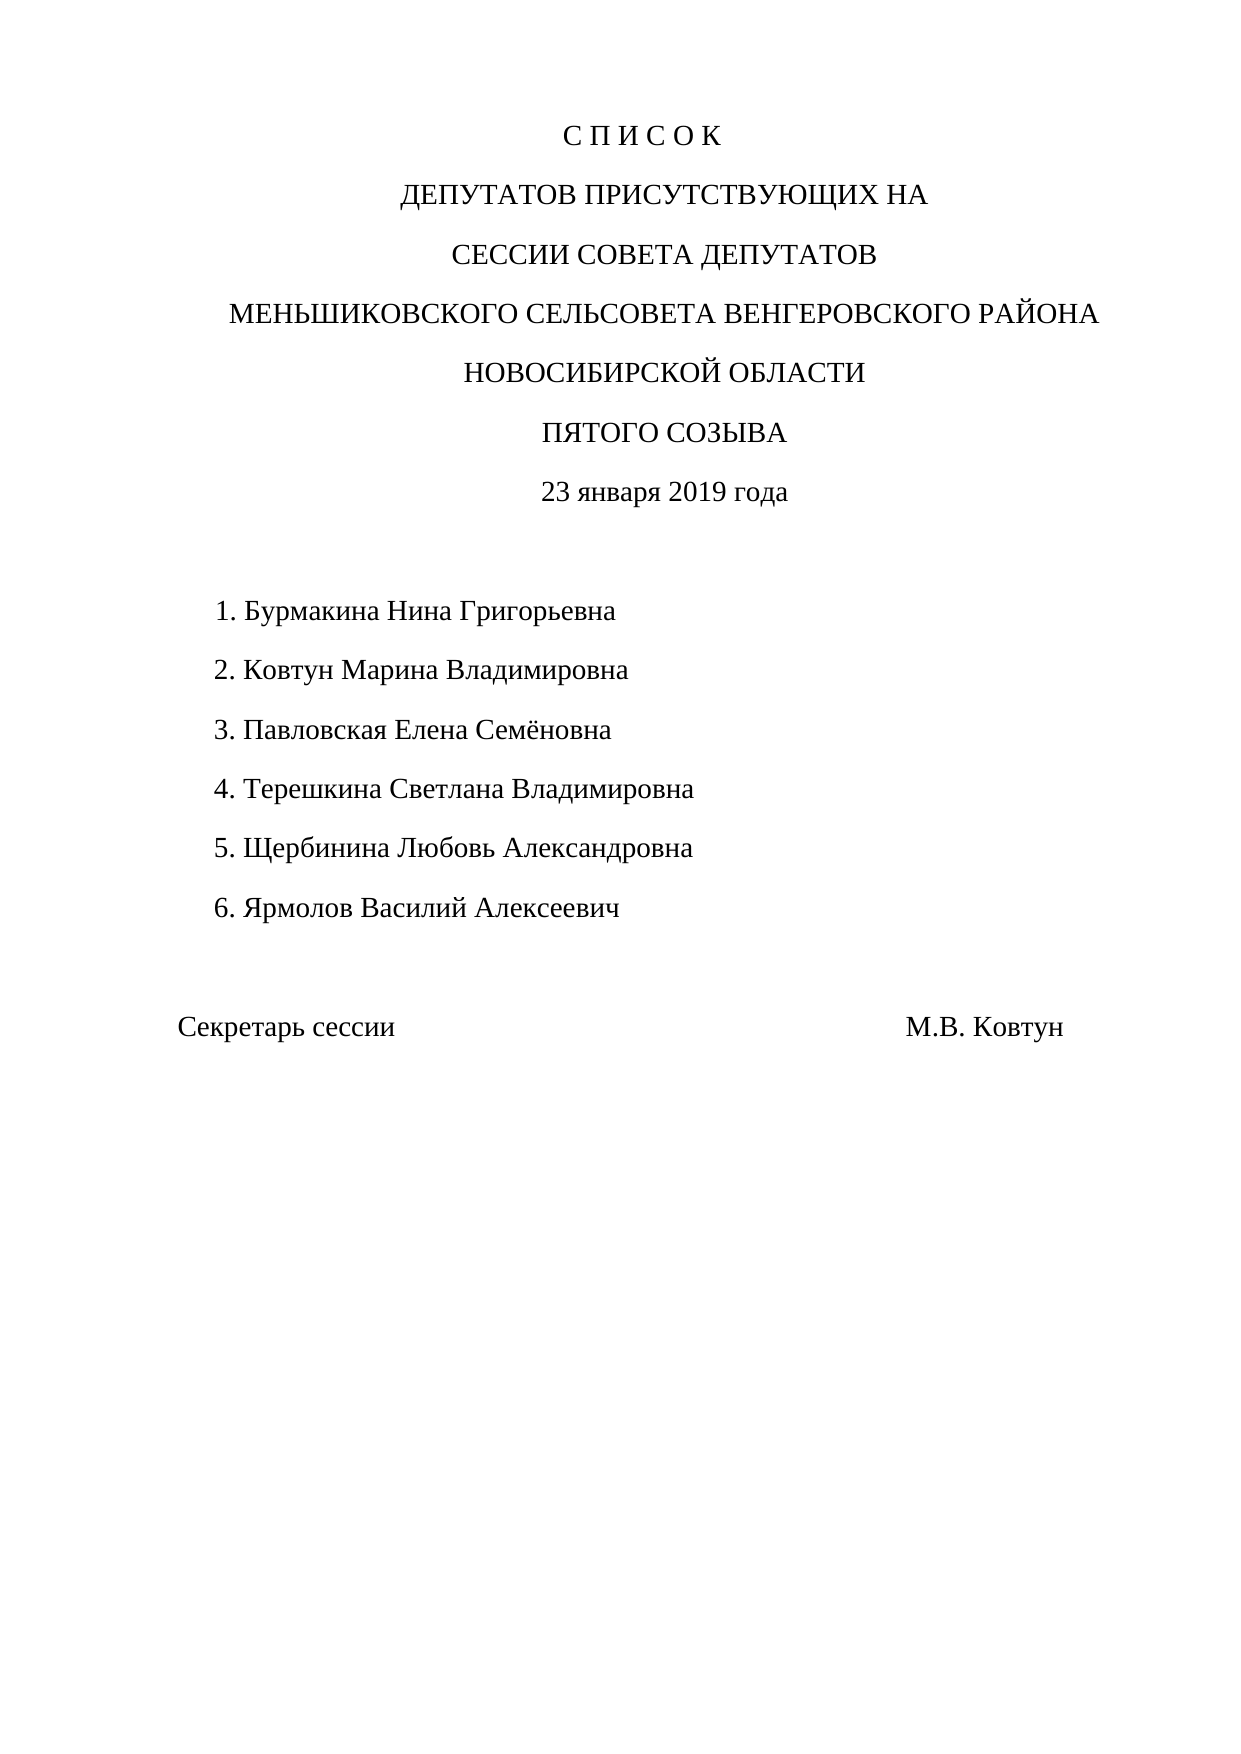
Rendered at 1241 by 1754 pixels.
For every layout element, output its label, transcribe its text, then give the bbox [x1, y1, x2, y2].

text 6. Ярмолов Василий Алексеевич [177, 890, 1152, 923]
text МЕНЬШИКОВСКОГО СЕЛЬСОВЕТА ВЕНГЕРОВСКОГО РАЙОНА [177, 296, 1152, 330]
text 5. Щербинина Любовь Александровна [177, 831, 1152, 864]
text С П И С О К [177, 118, 1152, 152]
text ДЕПУТАТОВ ПРИСУТСТВУЮЩИХ НА [177, 177, 1152, 211]
text ПЯТОГО СОЗЫВА [177, 415, 1152, 448]
text СЕССИИ СОВЕТА ДЕПУТАТОВ [177, 237, 1152, 270]
text 23 января 2019 года [177, 474, 1152, 508]
text 1. Бурмакина Нина Григорьевна [215, 593, 1152, 627]
text Секретарь сессии М.В. Ковтун [177, 1009, 1152, 1042]
text НОВОСИБИРСКОЙ ОБЛАСТИ [177, 356, 1152, 389]
text 2. Ковтун Марина Владимировна [177, 652, 1152, 686]
text 3. Павловская Елена Семёновна [177, 712, 1152, 745]
text 4. Терешкина Светлана Владимировна [177, 771, 1152, 805]
